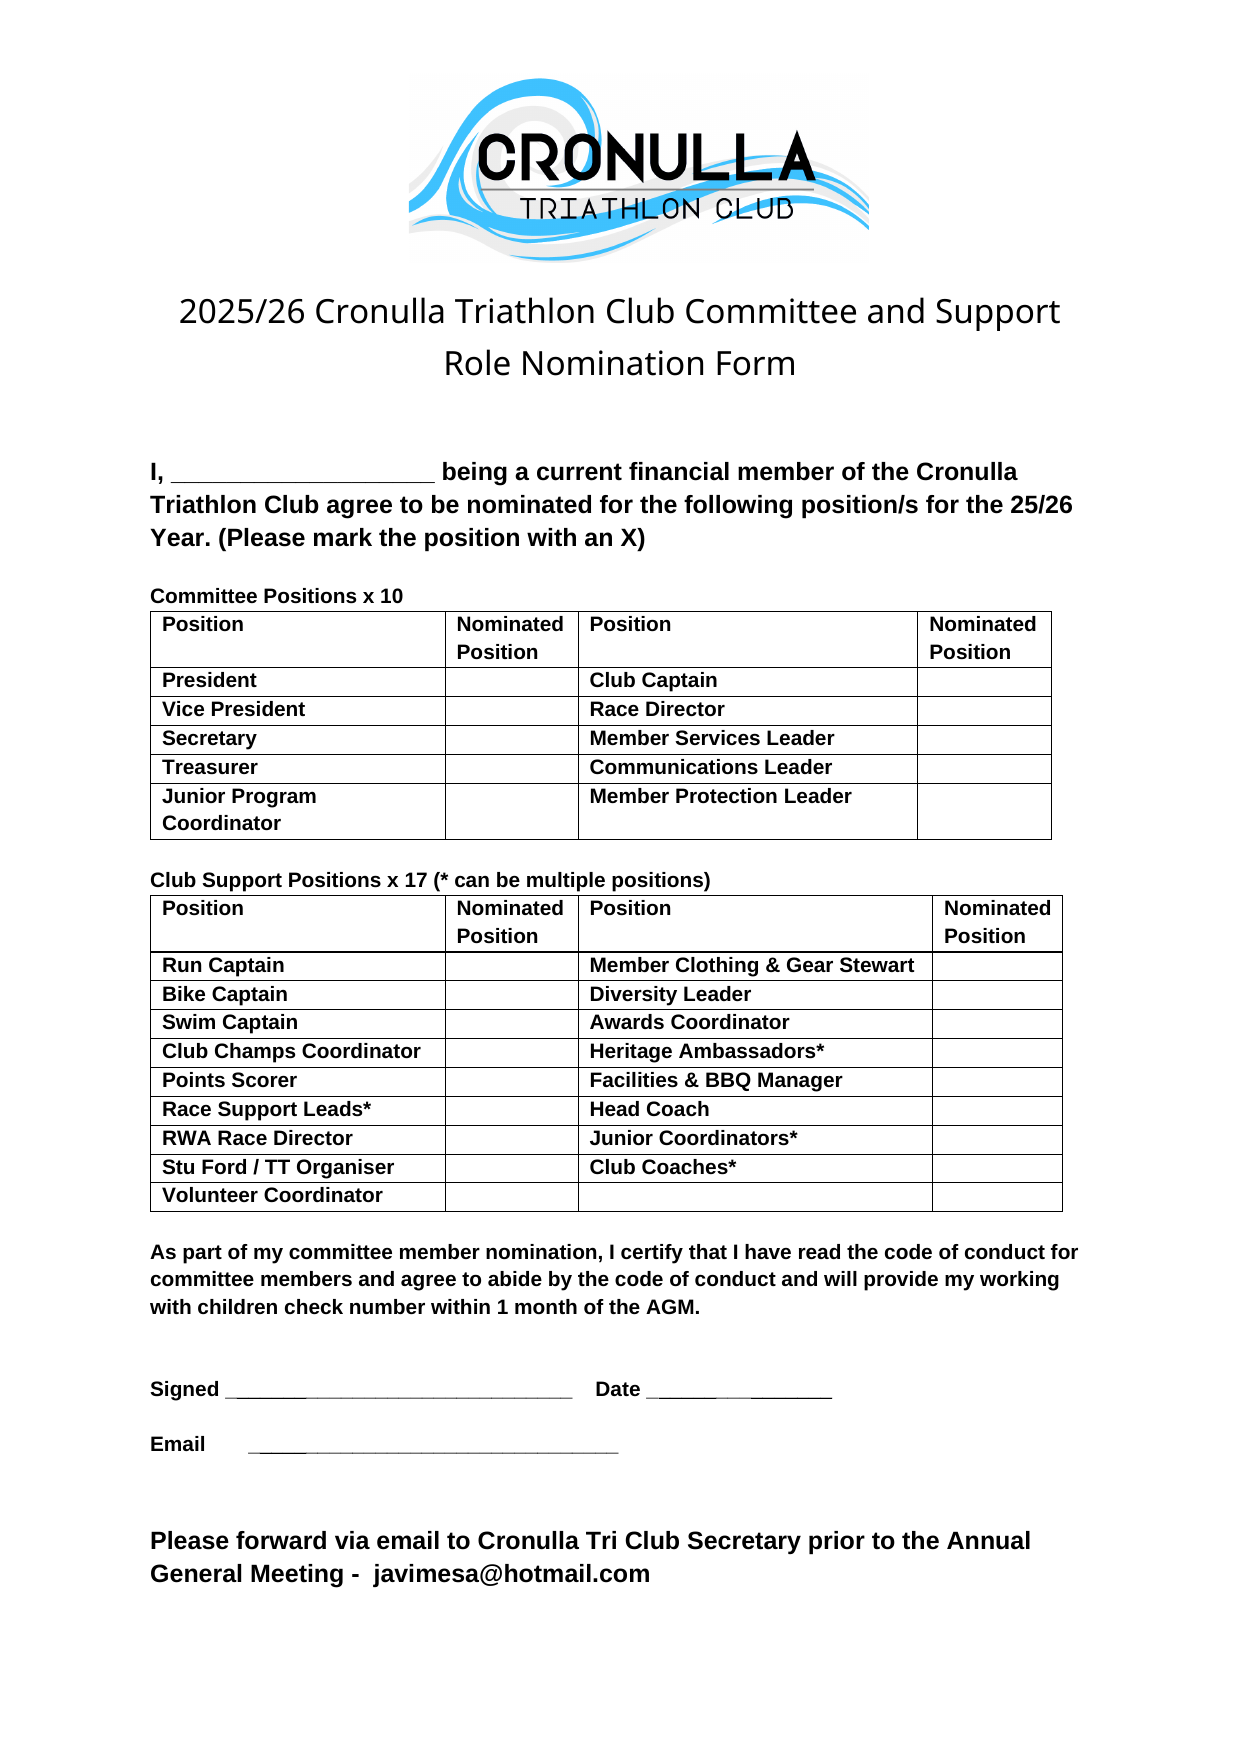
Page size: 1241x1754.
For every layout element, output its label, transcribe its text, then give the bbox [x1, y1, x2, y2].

text Please forward via email to Cronulla Tri Club Secretary prior to the Annual General Meeting - javimesa@hotmail.com [150, 1526, 1090, 1587]
table_cell Volunteer Coordinator [151, 1183, 445, 1211]
table_cell [446, 1183, 578, 1211]
table_cell [918, 726, 1051, 754]
table_header Nominated Position [446, 896, 578, 951]
table_header Position [151, 612, 445, 667]
table_cell Junior Coordinators* [579, 1126, 932, 1153]
table_cell Vice President [151, 697, 445, 725]
table_cell Heritage Ambassadors* [579, 1039, 932, 1067]
table_header Nominated Position [933, 896, 1062, 951]
table_cell [446, 953, 578, 980]
table_cell Stu Ford / TT Organiser [151, 1155, 445, 1182]
table_cell [446, 1039, 578, 1067]
table_header Nominated Position [446, 612, 578, 667]
text Club Support Positions x 17 (* can be multiple positions) [150, 868, 1090, 892]
table_cell Bike Captain [151, 981, 445, 1009]
table_cell [933, 953, 1062, 980]
table_cell [446, 1068, 578, 1096]
table_cell [446, 981, 578, 1009]
table_cell Diversity Leader [579, 981, 932, 1009]
table_cell [446, 726, 578, 754]
table_cell Club Captain [579, 668, 917, 696]
table_cell [933, 1039, 1062, 1067]
picture [408, 73, 869, 263]
table_cell [918, 784, 1051, 839]
table_cell Treasurer [151, 755, 445, 783]
table_cell Race Support Leads* [151, 1097, 445, 1124]
table_cell [446, 1155, 578, 1182]
table_cell [933, 981, 1062, 1009]
table_cell [918, 755, 1051, 783]
table_cell [933, 1183, 1062, 1211]
table_cell [933, 1126, 1062, 1153]
table_header Nominated Position [918, 612, 1051, 667]
text I, ___________________ being a current financial member of the Cronulla Triathlon Club agree to be nominated for the following position/s for the 25/26 Year. (Please mark the position with an X) [150, 457, 1090, 552]
table_cell Communications Leader [579, 755, 917, 783]
table_cell President [151, 668, 445, 696]
text Committee Positions x 10 [150, 583, 1090, 607]
table_cell Member Clothing & Gear Stewart [579, 953, 932, 980]
text As part of my committee member nomination, I certify that I have read the code of conduct for committee members and agree to abide by the code of conduct and will provide my working with children check number within 1 month of the AGM. [150, 1240, 1090, 1319]
table_cell Club Coaches* [579, 1155, 932, 1182]
table_header Position [151, 896, 445, 951]
table_cell [446, 784, 578, 839]
table_cell Race Director [579, 697, 917, 725]
table_cell Facilities & BBQ Manager [579, 1068, 932, 1096]
table_cell RWA Race Director [151, 1126, 445, 1153]
table_cell [446, 1126, 578, 1153]
table_cell Club Champs Coordinator [151, 1039, 445, 1067]
text Signed ______________________________ Date ________________ [150, 1377, 1090, 1401]
table_cell Secretary [151, 726, 445, 754]
table_cell [933, 1097, 1062, 1124]
table_cell Head Coach [579, 1097, 932, 1124]
table_cell [933, 1155, 1062, 1182]
table_cell [446, 1097, 578, 1124]
table_cell [933, 1010, 1062, 1038]
table_cell Awards Coordinator [579, 1010, 932, 1038]
table_cell Member Protection Leader [579, 784, 917, 839]
table_cell Points Scorer [151, 1068, 445, 1096]
table_cell Member Services Leader [579, 726, 917, 754]
table_cell [446, 1010, 578, 1038]
table_cell Run Captain [151, 953, 445, 980]
table_cell [446, 668, 578, 696]
table_cell [933, 1068, 1062, 1096]
table_cell [446, 697, 578, 725]
table_cell [579, 1183, 932, 1211]
table_cell [446, 755, 578, 783]
table_header Position [579, 896, 932, 951]
table_cell [918, 668, 1051, 696]
table_header Position [579, 612, 917, 667]
table_cell Swim Captain [151, 1010, 445, 1038]
text Email ________________________________ [150, 1432, 1090, 1456]
table_cell Junior Program Coordinator [151, 784, 445, 839]
text 2025/26 Cronulla Triathlon Club Committee and Support Role Nomination Form [150, 287, 1090, 385]
table_cell [918, 697, 1051, 725]
